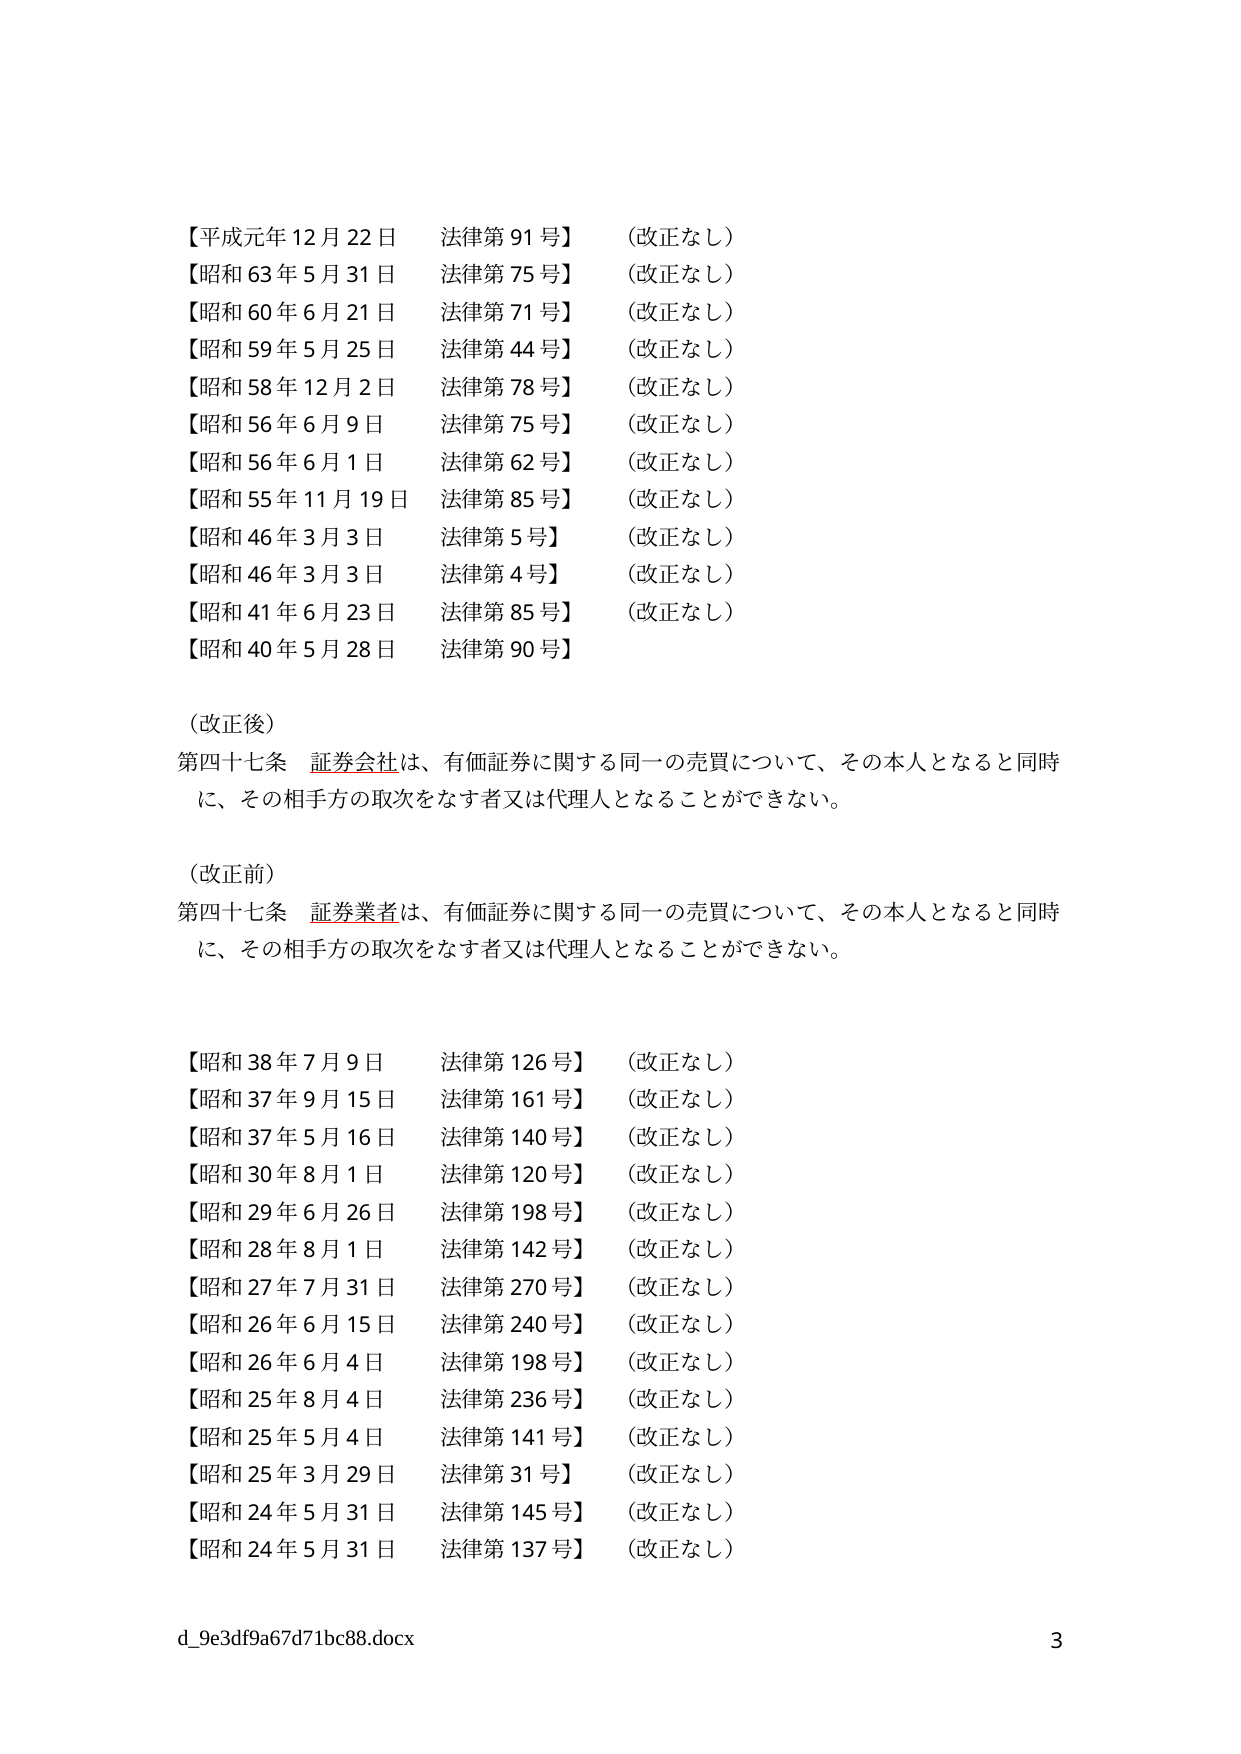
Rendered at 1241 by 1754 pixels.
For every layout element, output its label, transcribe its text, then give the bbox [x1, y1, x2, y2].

text 【昭和56年6月9日 法律第75号】 （改正なし） [177, 404, 1063, 442]
text 【昭和40年5月28日 法律第90号】 [177, 629, 1063, 667]
text 【昭和37年5月16日 法律第140号】 （改正なし） [177, 1117, 1063, 1154]
text （改正後） [177, 704, 1063, 742]
text 【昭和55年11月19日 法律第85号】 （改正なし） [177, 479, 1063, 517]
text 第四十七条 証券業者は、有価証券に関する同一の売買について、その本人となると同時に、その相手方の取次をなす者又は代理人となることができない。 [177, 892, 1063, 967]
text 【昭和58年12月2日 法律第78号】 （改正なし） [177, 367, 1063, 404]
text 【昭和37年9月15日 法律第161号】 （改正なし） [177, 1079, 1063, 1117]
text 【昭和63年5月31日 法律第75号】 （改正なし） [177, 254, 1063, 292]
text 【昭和29年6月26日 法律第198号】 （改正なし） [177, 1192, 1063, 1229]
text 【昭和25年3月29日 法律第31号】 （改正なし） [177, 1454, 1063, 1492]
text 【昭和26年6月15日 法律第240号】 （改正なし） [177, 1304, 1063, 1342]
text 【平成元年12月22日 法律第91号】 （改正なし） [177, 217, 1063, 254]
text 【昭和25年8月4日 法律第236号】 （改正なし） [177, 1379, 1063, 1417]
text 【昭和24年5月31日 法律第145号】 （改正なし） [177, 1492, 1063, 1529]
text 【昭和38年7月9日 法律第126号】 （改正なし） [177, 1042, 1063, 1079]
text 【昭和26年6月4日 法律第198号】 （改正なし） [177, 1342, 1063, 1379]
text 【昭和46年3月3日 法律第5号】 （改正なし） [177, 517, 1063, 554]
text 【昭和28年8月1日 法律第142号】 （改正なし） [177, 1229, 1063, 1267]
text 【昭和56年6月1日 法律第62号】 （改正なし） [177, 442, 1063, 479]
text 【昭和24年5月31日 法律第137号】 （改正なし） [177, 1529, 1063, 1567]
text 【昭和25年5月4日 法律第141号】 （改正なし） [177, 1417, 1063, 1454]
text 【昭和27年7月31日 法律第270号】 （改正なし） [177, 1267, 1063, 1304]
text 【昭和30年8月1日 法律第120号】 （改正なし） [177, 1154, 1063, 1192]
text 第四十七条 証券会社は、有価証券に関する同一の売買について、その本人となると同時に、その相手方の取次をなす者又は代理人となることができない。 [177, 742, 1063, 817]
text 【昭和59年5月25日 法律第44号】 （改正なし） [177, 329, 1063, 367]
text 【昭和46年3月3日 法律第4号】 （改正なし） [177, 554, 1063, 592]
text 【昭和60年6月21日 法律第71号】 （改正なし） [177, 292, 1063, 329]
text 【昭和41年6月23日 法律第85号】 （改正なし） [177, 592, 1063, 629]
text （改正前） [177, 854, 1063, 892]
